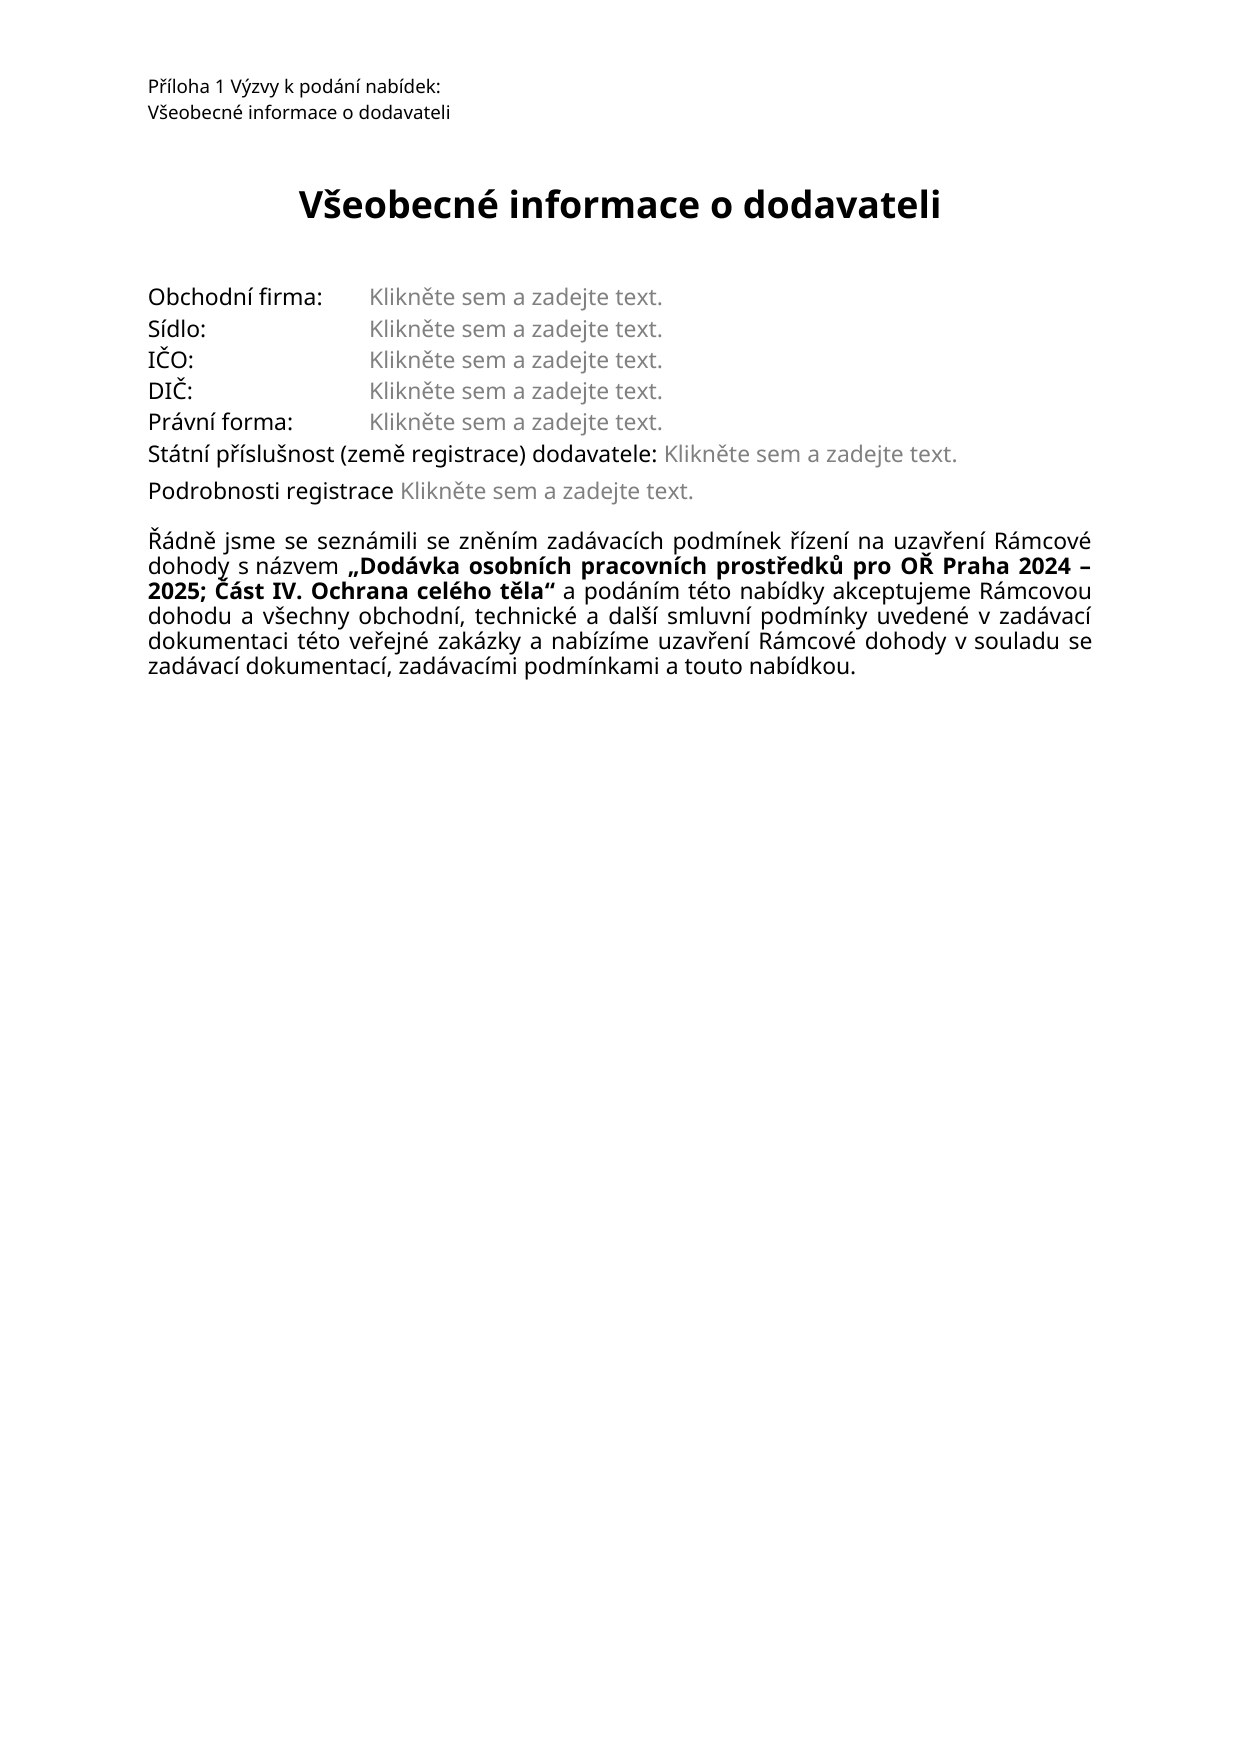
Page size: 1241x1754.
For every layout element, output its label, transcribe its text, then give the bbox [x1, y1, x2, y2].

text Podrobnosti registrace [148, 479, 1093, 504]
text Státní příslušnost (země registrace) dodavatele: [148, 442, 1093, 467]
text DIČ: [148, 379, 1093, 404]
text Právní forma: [148, 411, 1093, 436]
text Sídlo: [148, 317, 1093, 342]
title Všeobecné informace o dodavateli [148, 178, 1093, 229]
text Řádně jsme se seznámili se zněním zadávacích podmínek řízení na uzavření Rámcové dohody s názvem „Dodávka osobních pracovních prostředků pro OŘ Praha 2024 – 2025; Část IV. Ochrana celého těla“ a podáním této nabídky akceptujeme Rámcovou dohodu a všechny obchodní, technické a další smluvní podmínky uvedené v zadávací dokumentaci této veřejné zakázky a nabízíme uzavření Rámcové dohody v souladu se zadávací dokumentací, zadávacími podmínkami a touto nabídkou. [148, 529, 1093, 679]
text IČO: [148, 348, 1093, 373]
text Obchodní firma: [148, 286, 1093, 311]
